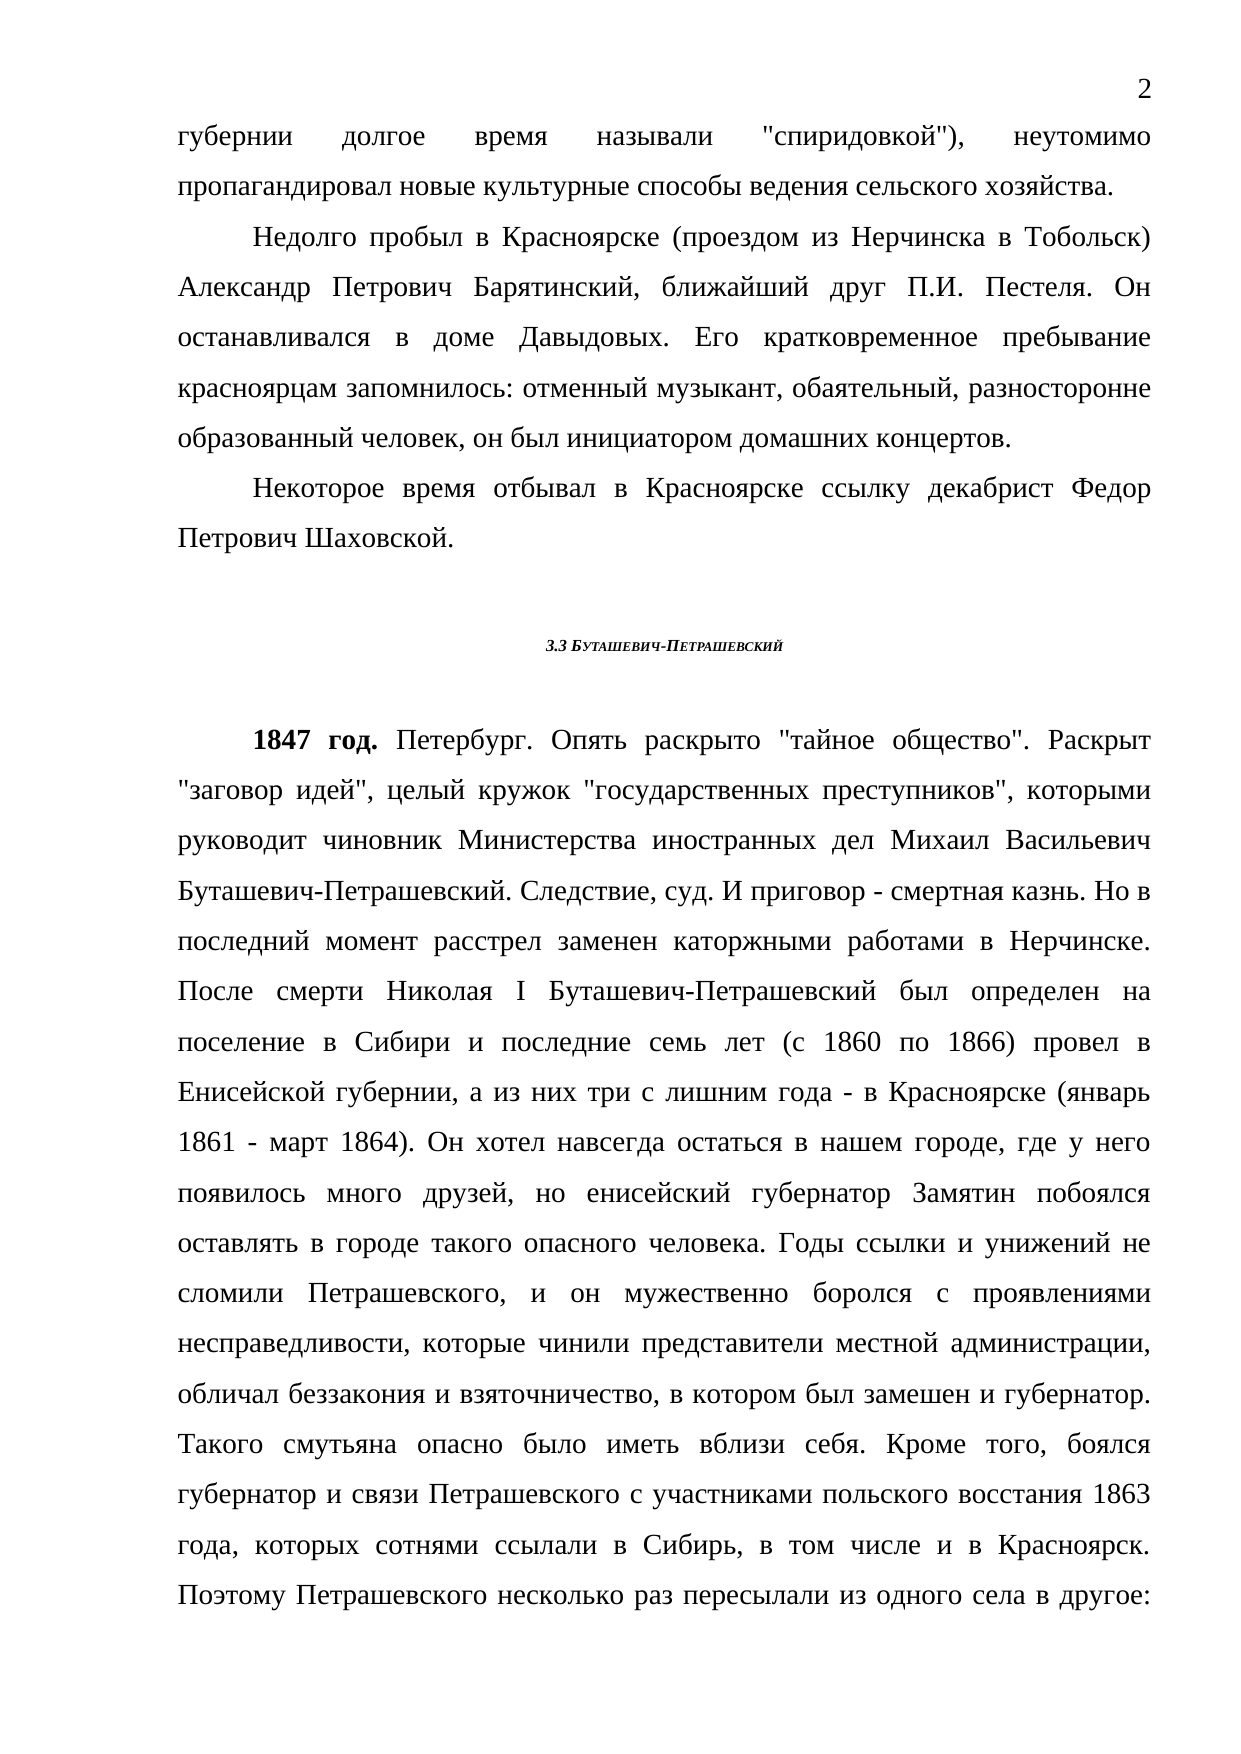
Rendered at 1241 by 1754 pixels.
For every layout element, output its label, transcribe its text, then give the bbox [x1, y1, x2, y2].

text Некоторое время отбывал в Красноярске ссылку декабрист Федор Петрович Шаховской. [177, 470, 1152, 554]
subtitle 3.3 Буташевич-Петрашевский [177, 621, 1152, 655]
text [177, 722, 1152, 1611]
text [177, 118, 1152, 202]
text Недолго пробыл в Красноярске (проездом из Нерчинска в Тобольск) Александр Петрович Барятинский, ближайший друг П.И. Пестеля. Он останавливался в доме Давыдовых. Его кратковременное пребывание красноярцам запомнилось: отменный музыкант, обаятельный, разносторонне образованный человек, он был инициатором домашних концертов. [177, 219, 1152, 453]
